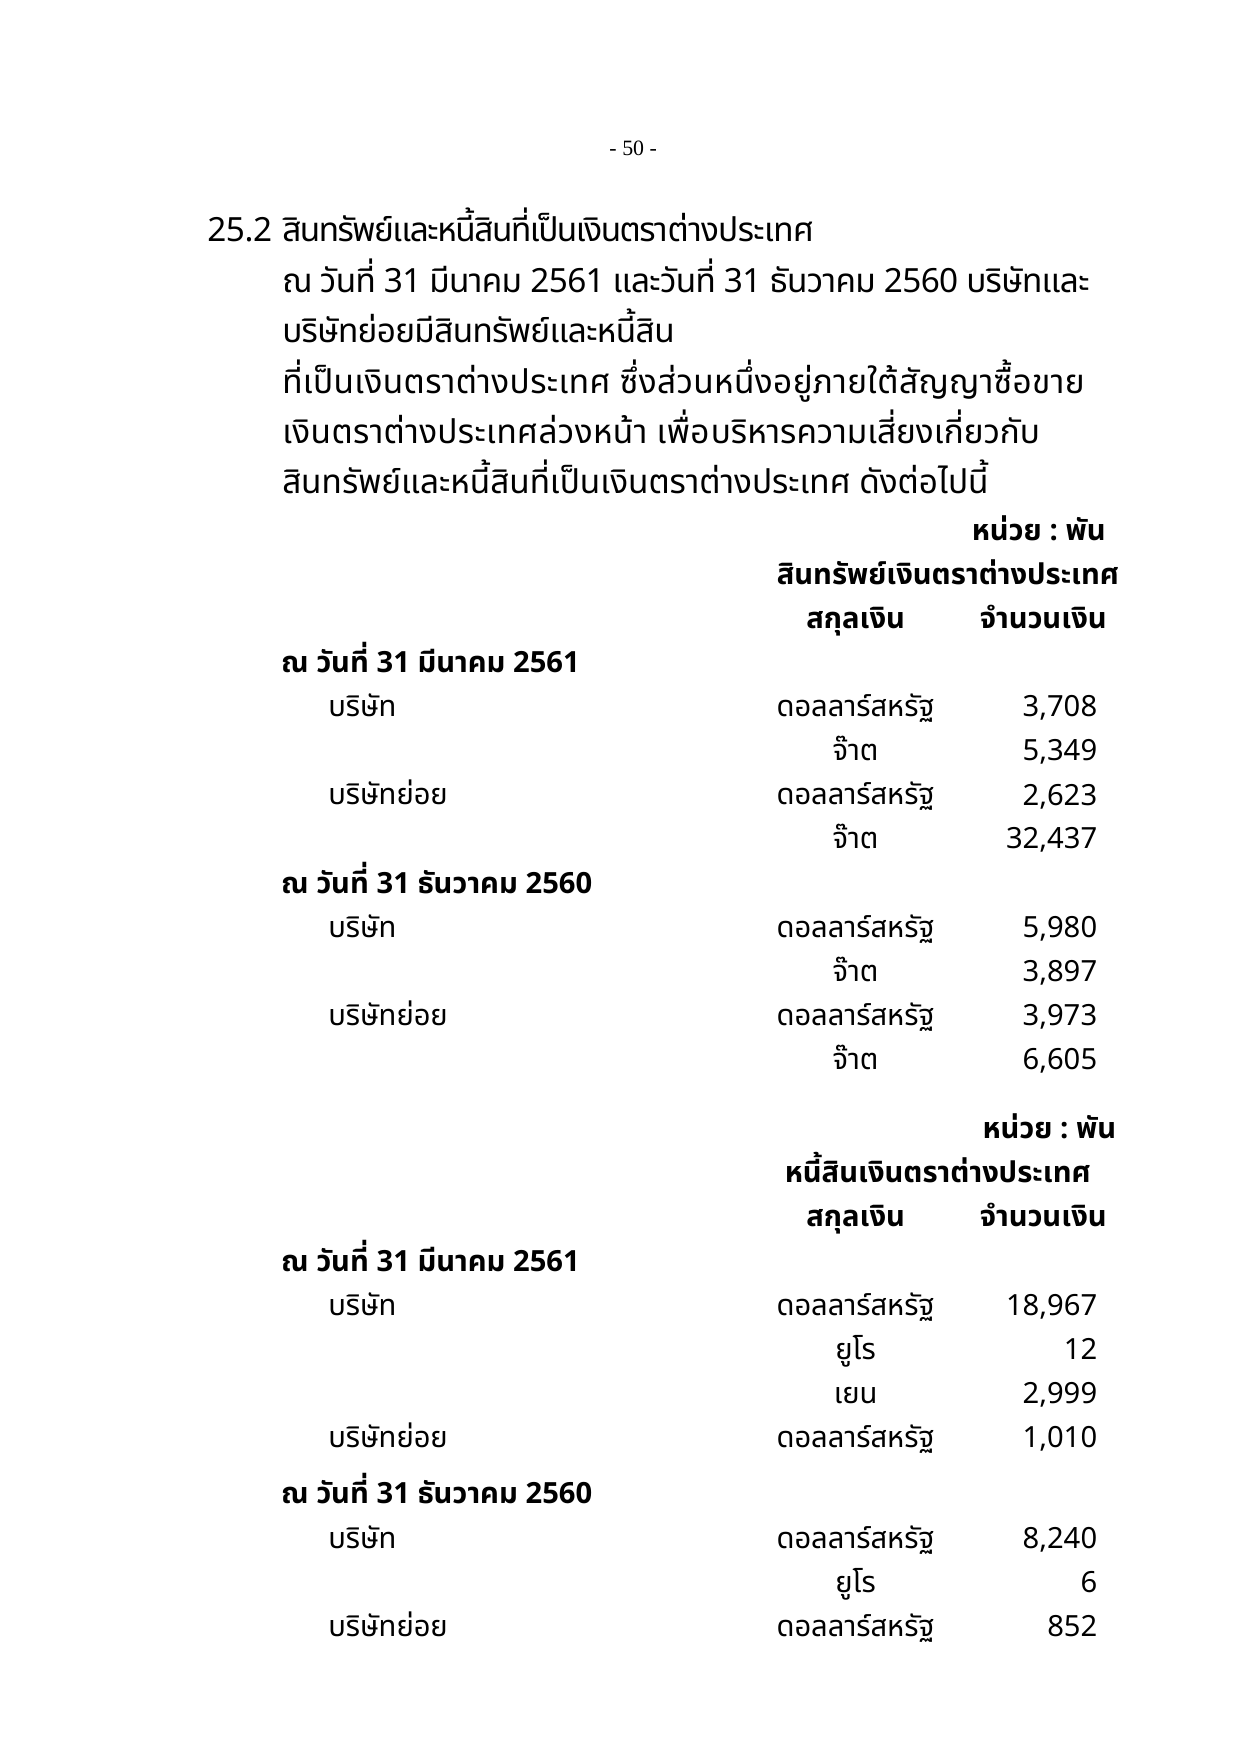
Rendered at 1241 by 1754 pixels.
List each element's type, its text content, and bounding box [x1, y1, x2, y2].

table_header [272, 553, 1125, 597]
text ณ วันที่ 31 มีนาคม 2561 และวันที่ 31 ธันวาคม 2560 บริษัทและบริษัทย่อยมีสินทรัพย์และหนี้สิน ที่เป็นเงินตราต่างประเทศ ซึ่งส่วนหนึ่งอยู่ภายใต้สัญญาซื้อขายเงินตราต่างประเทศล่วงหน้า เพื่อบริหารความเสี่ยงเกี่ยวกับสินทรัพย์และหนี้สินที่เป็นเงินตราต่างประเทศ ดังต่อไปนี้ [282, 257, 1116, 509]
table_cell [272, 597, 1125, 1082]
text 25.2 สินทรัพย์และหนี้สินที่เป็นเงินตราต่างประเทศ [207, 206, 1116, 257]
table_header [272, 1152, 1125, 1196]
text หน่วย : พัน [150, 509, 1105, 553]
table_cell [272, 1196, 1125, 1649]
text หน่วย : พัน [253, 1107, 1116, 1152]
